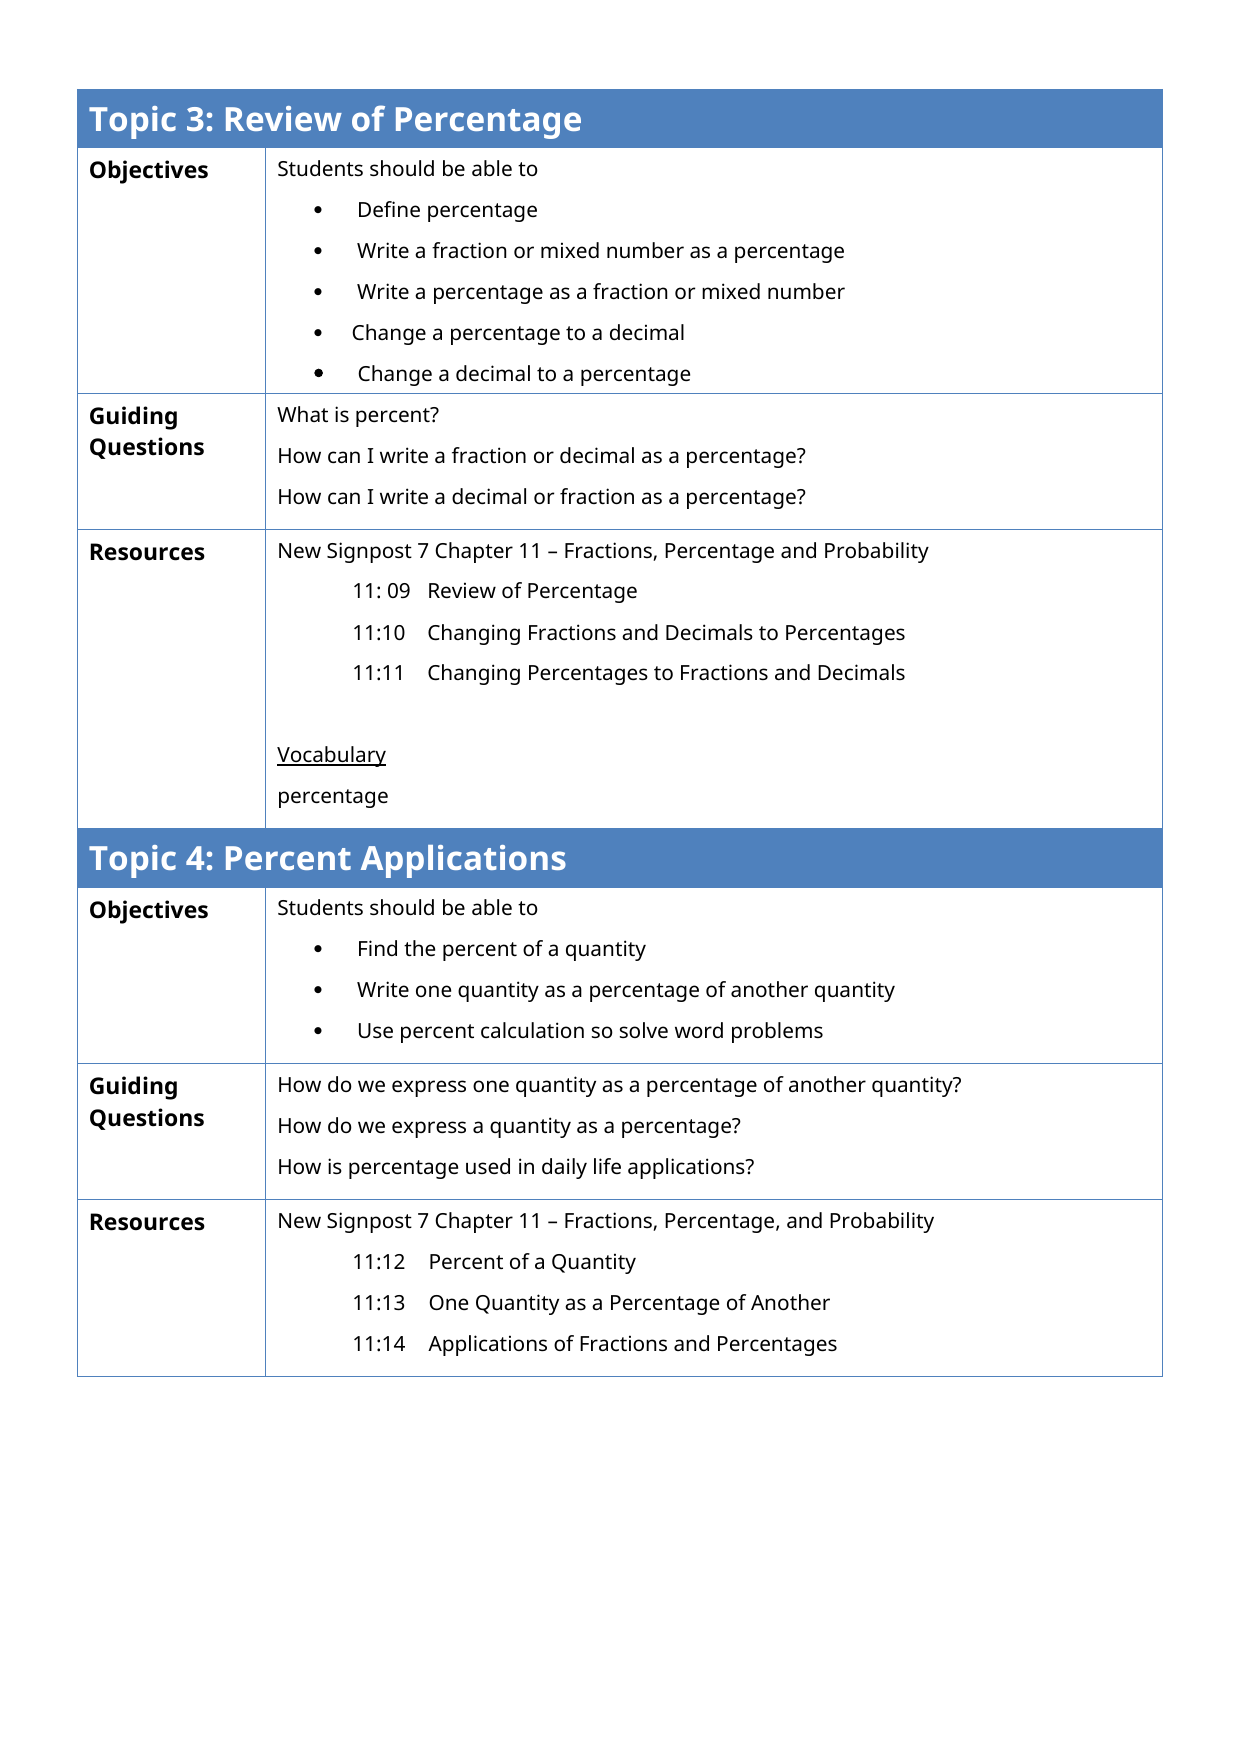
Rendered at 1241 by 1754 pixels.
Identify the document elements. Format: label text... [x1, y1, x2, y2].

table_cell Students should be able to Find the percent of a quantity Write one quantity as a percentage of another quantity Use percent calculation so solve word problems [266, 888, 1162, 1063]
table_cell Objectives [78, 888, 265, 1063]
table_cell Guiding Questions [78, 394, 265, 529]
table_header Topic 3: Review of Percentage [78, 90, 1162, 147]
table_cell How do we express one quantity as a percentage of another quantity? How do we express a quantity as a percentage? How is percentage used in daily life applications? [266, 1064, 1162, 1199]
table_cell What is percent? How can I write a fraction or decimal as a percentage? How can I write a decimal or fraction as a percentage? [266, 394, 1162, 529]
table_cell Objectives [78, 148, 265, 393]
table_cell Students should be able to Define percentage Write a fraction or mixed number as a percentage Write a percentage as a fraction or mixed number Change a percentage to a decimal Change a decimal to a percentage [266, 148, 1162, 393]
table_cell Topic 4: Percent Applications [78, 829, 1162, 887]
table_cell New Signpost 7 Chapter 11 – Fractions, Percentage, and Probability 11:12 Percent of a Quantity 11:13 One Quantity as a Percentage of Another 11:14 Applications of Fractions and Percentages [266, 1200, 1162, 1376]
table_cell Resources [78, 1200, 265, 1376]
table_cell Guiding Questions [78, 1064, 265, 1199]
table_cell New Signpost 7 Chapter 11 – Fractions, Percentage and Probability 11: 09 Review of Percentage 11:10 Changing Fractions and Decimals to Percentages 11:11 Changing Percentages to Fractions and Decimals Vocabulary percentage [266, 530, 1162, 828]
table_cell Resources [78, 530, 265, 828]
